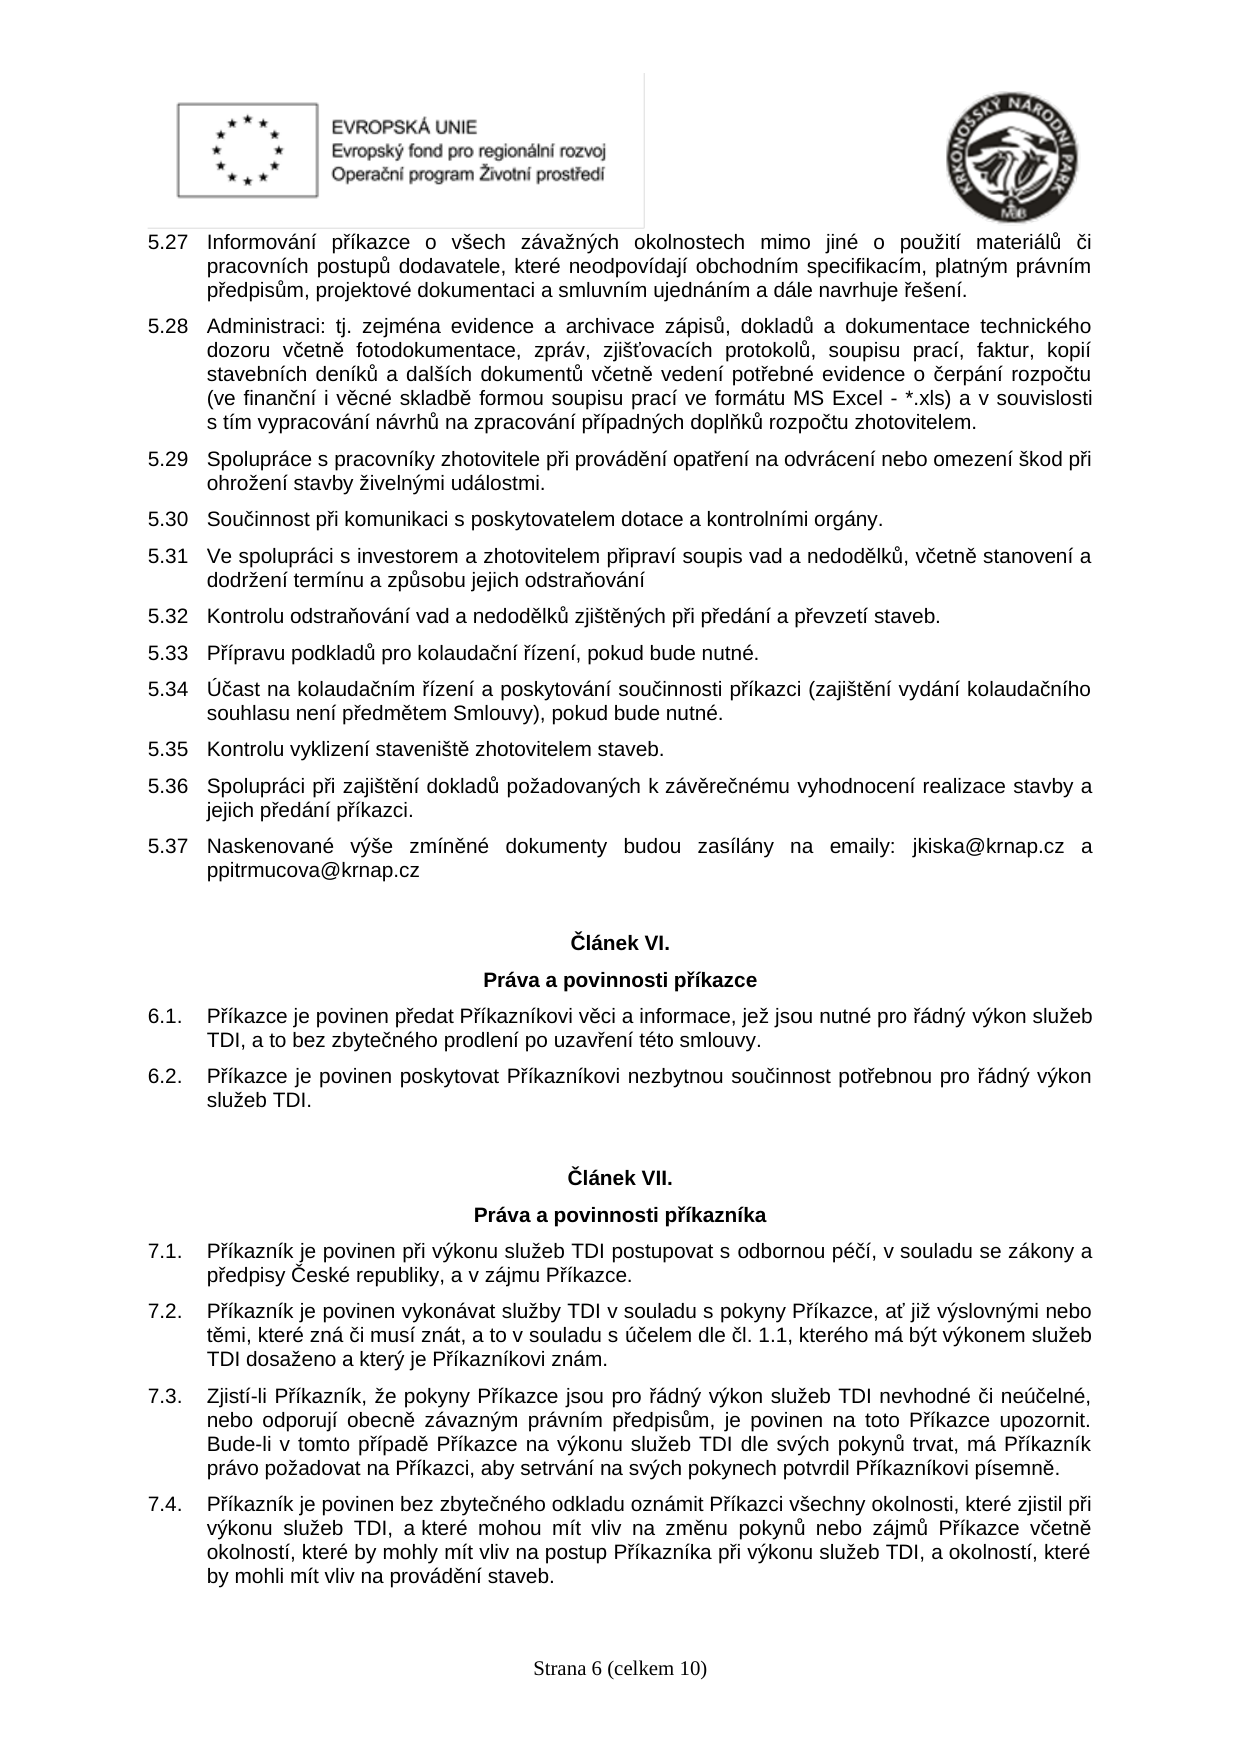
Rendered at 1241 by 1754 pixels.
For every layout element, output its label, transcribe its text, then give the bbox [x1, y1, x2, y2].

list Příkazce je povinen poskytovat Příkazníkovi nezbytnou součinnost potřebnou pro řádný výkon služeb TDI. [148, 1064, 1093, 1112]
list Účast na kolaudačním řízení a poskytování součinnosti příkazci (zajištění vydání kolaudačního souhlasu není předmětem Smlouvy), pokud bude nutné. [148, 677, 1093, 725]
list Příkazník je povinen při výkonu služeb TDI postupovat s odbornou péčí, v souladu se zákony a předpisy České republiky, a v zájmu Příkazce. [148, 1239, 1093, 1287]
list Kontrolu vyklizení staveniště zhotovitelem staveb. [148, 737, 1093, 761]
list Přípravu podkladů pro kolaudační řízení, pokud bude nutné. [148, 640, 1093, 664]
list Kontrolu odstraňování vad a nedodělků zjištěných při předání a převzetí staveb. [148, 604, 1093, 628]
list Práva a povinnosti příkazníka [148, 1202, 1093, 1226]
list Článek VII. [148, 1166, 1093, 1190]
list Článek VI. [148, 931, 1093, 955]
picture [946, 91, 1085, 230]
list Spolupráce s pracovníky zhotovitele při provádění opatření na odvrácení nebo omezení škod při ohrožení stavby živelnými událostmi. [148, 447, 1093, 494]
picture [147, 73, 646, 230]
list Informování příkazce o všech závažných okolnostech mimo jiné o použití materiálů či pracovních postupů dodavatele, které neodpovídají obchodním specifikacím, platným právním předpisům, projektové dokumentaci a smluvním ujednáním a dále navrhuje řešení. [148, 230, 1093, 302]
list Součinnost při komunikaci s poskytovatelem dotace a kontrolními orgány. [148, 507, 1093, 531]
list Spolupráci při zajištění dokladů požadovaných k závěrečnému vyhodnocení realizace stavby a jejich předání příkazci. [148, 774, 1093, 822]
list Naskenované výše zmíněné dokumenty budou zasílány na emaily: jkiska@krnap.cz a ppitrmucova@krnap.cz [148, 834, 1093, 882]
list Příkazník je povinen bez zbytečného odkladu oznámit Příkazci všechny okolnosti, které zjistil při výkonu služeb TDI, a které mohou mít vliv na změnu pokynů nebo zájmů Příkazce včetně okolností, které by mohly mít vliv na postup Příkazníka při výkonu služeb TDI, a okolností, které by mohli mít vliv na provádění staveb. [148, 1492, 1093, 1588]
list Zjistí-li Příkazník, že pokyny Příkazce jsou pro řádný výkon služeb TDI nevhodné či neúčelné, nebo odporují obecně závazným právním předpisům, je povinen na toto Příkazce upozornit. Bude-li v tomto případě Příkazce na výkonu služeb TDI dle svých pokynů trvat, má Příkazník právo požadovat na Příkazci, aby setrvání na svých pokynech potvrdil Příkazníkovi písemně. [148, 1384, 1093, 1479]
list Příkazník je povinen vykonávat služby TDI v souladu s pokyny Příkazce, ať již výslovnými nebo těmi, které zná či musí znát, a to v souladu s účelem dle čl. 1.1, kterého má být výkonem služeb TDI dosaženo a který je Příkazníkovi znám. [148, 1299, 1093, 1371]
list Ve spolupráci s investorem a zhotovitelem připraví soupis vad a nedodělků, včetně stanovení a dodržení termínu a způsobu jejich odstraňování [148, 543, 1093, 591]
list Administraci: tj. zejména evidence a archivace zápisů, dokladů a dokumentace technického dozoru včetně fotodokumentace, zpráv, zjišťovacích protokolů, soupisu prací, faktur, kopií stavebních deníků a dalších dokumentů včetně vedení potřebné evidence o čerpání rozpočtu (ve finanční i věcné skladbě formou soupisu prací ve formátu MS Excel - *.xls) a v souvislosti s tím vypracování návrhů na zpracování případných doplňků rozpočtu zhotovitelem. [148, 314, 1093, 434]
list Práva a povinnosti příkazce [148, 967, 1093, 991]
list Příkazce je povinen předat Příkazníkovi věci a informace, jež jsou nutné pro řádný výkon služeb TDI, a to bez zbytečného prodlení po uzavření této smlouvy. [148, 1004, 1093, 1052]
